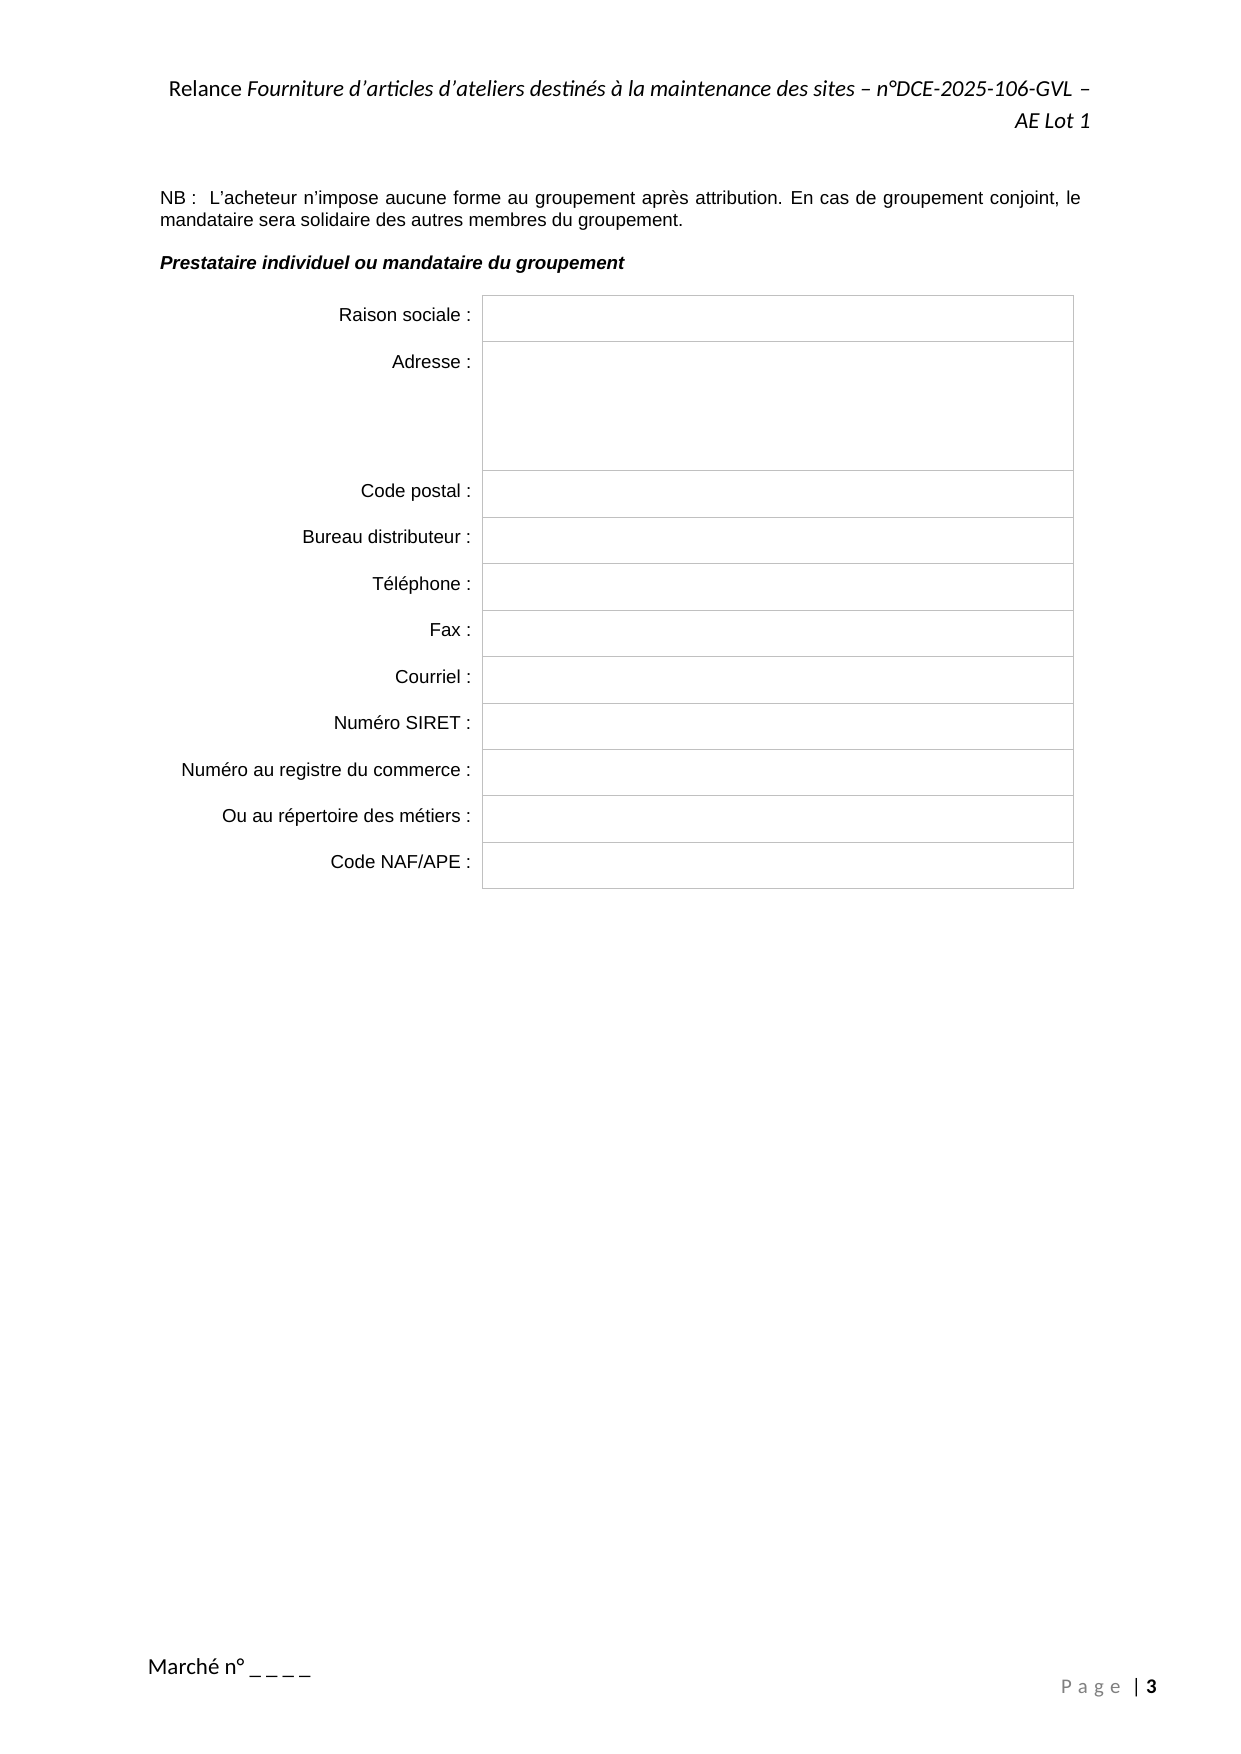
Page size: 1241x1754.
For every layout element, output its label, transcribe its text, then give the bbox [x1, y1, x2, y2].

table_cell [483, 518, 1073, 563]
table_cell Numéro SIRET : [161, 704, 482, 749]
table_cell Fax : [161, 611, 482, 656]
table_cell [483, 704, 1073, 749]
table_cell [483, 657, 1073, 702]
table_cell Téléphone : [161, 564, 482, 609]
table_cell [483, 611, 1073, 656]
table_cell Ou au répertoire des métiers : [161, 796, 482, 842]
table_header [483, 296, 1073, 341]
table_cell [483, 750, 1073, 795]
table_cell [483, 843, 1073, 888]
table_header Raison sociale : [161, 296, 482, 341]
table_cell Bureau distributeur : [161, 518, 482, 563]
table_cell [483, 564, 1073, 609]
table_cell Adresse : [161, 342, 482, 470]
text Prestataire individuel ou mandataire du groupement [160, 252, 1081, 273]
table_cell [483, 471, 1073, 517]
table_cell Code postal : [161, 471, 482, 517]
text NB : L’acheteur n’impose aucune forme au groupement après attribution. En cas de groupement conjoint, le mandataire sera solidaire des autres membres du groupement. [160, 187, 1081, 230]
table_cell Courriel : [161, 657, 482, 702]
table_cell [483, 342, 1073, 470]
table_cell Code NAF/APE : [161, 843, 482, 888]
table_cell [483, 796, 1073, 842]
table_cell Numéro au registre du commerce : [161, 750, 482, 795]
